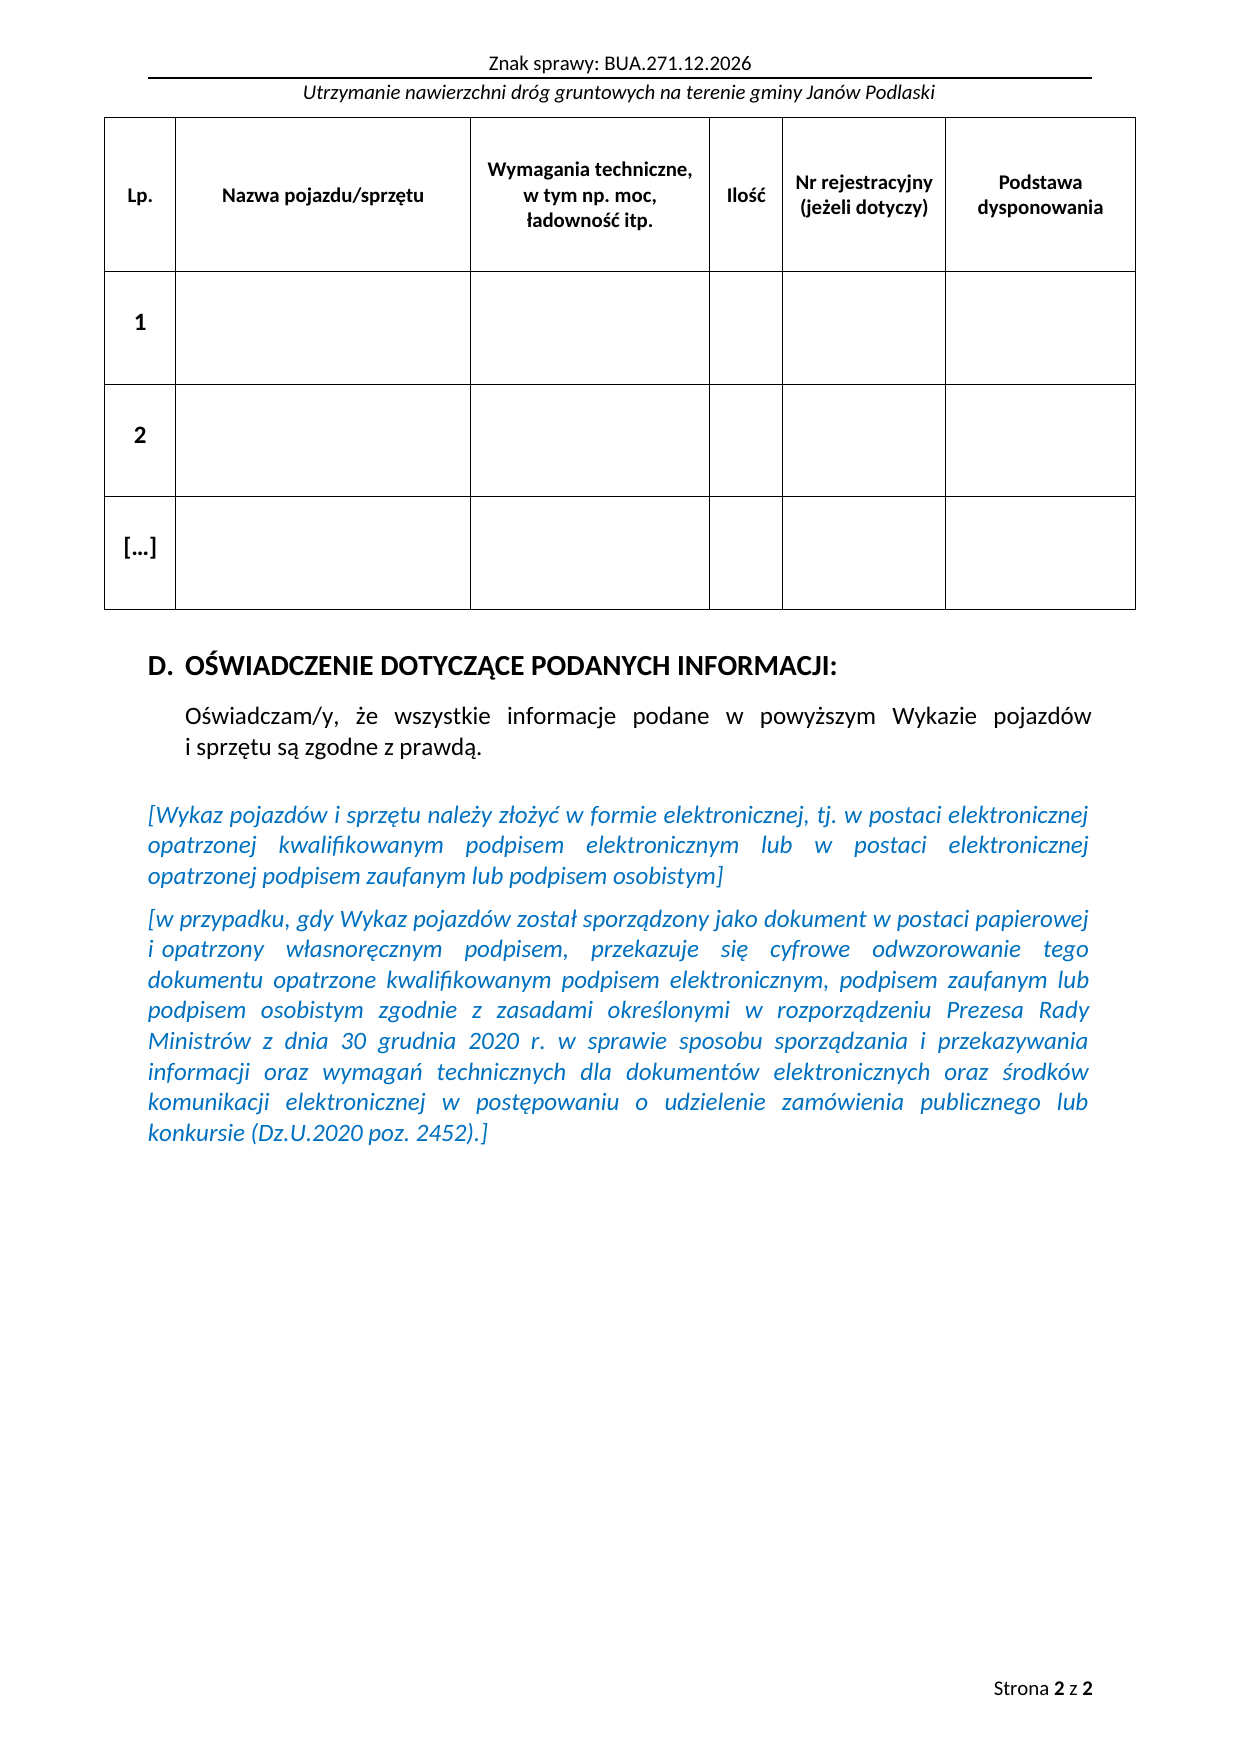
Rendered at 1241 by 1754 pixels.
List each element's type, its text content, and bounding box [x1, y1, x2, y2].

text [Wykaz pojazdów i sprzętu należy złożyć w formie elektronicznej, tj. w postaci elektronicznej opatrzonej kwalifikowanym podpisem elektronicznym lub w postaci elektronicznej opatrzonej podpisem zaufanym lub podpisem osobistym] [148, 799, 1092, 891]
table_cell [783, 385, 945, 496]
text [w przypadku, gdy Wykaz pojazdów został sporządzony jako dokument w postaci papierowej i opatrzony własnoręcznym podpisem, przekazuje się cyfrowe odwzorowanie tego dokumentu opatrzone kwalifikowanym podpisem elektronicznym, podpisem zaufanym lub podpisem osobistym zgodnie z zasadami określonymi w rozporządzeniu Prezesa Rady Ministrów z dnia 30 grudnia 2020 r. w sprawie sposobu sporządzania i przekazywania informacji oraz wymagań technicznych dla dokumentów elektronicznych oraz środków komunikacji elektronicznej w postępowaniu o udzielenie zamówienia publicznego lub konkursie (Dz.U.2020 poz. 2452).] [148, 903, 1092, 1147]
table_cell [946, 385, 1135, 496]
table_header Wymagania techniczne, w tym np. moc, ładowność itp. [471, 118, 709, 271]
table_cell [710, 497, 782, 608]
table_cell [710, 272, 782, 383]
table_cell 2 [105, 385, 175, 496]
table_header Lp. [105, 118, 175, 271]
table_cell [471, 497, 709, 608]
list OŚWIADCZENIE DOTYCZĄCE PODANYCH INFORMACJI: [148, 647, 1092, 683]
table_cell [946, 272, 1135, 383]
table_cell [471, 385, 709, 496]
table_cell [783, 272, 945, 383]
table_header Nr rejestracyjny (jeżeli dotyczy) [783, 118, 945, 271]
table_cell [946, 497, 1135, 608]
table_cell 1 [105, 272, 175, 383]
table_cell [176, 272, 470, 383]
table_cell […] [105, 497, 175, 608]
table_cell [783, 497, 945, 608]
table_cell [176, 497, 470, 608]
table_header Ilość [710, 118, 782, 271]
table_cell [176, 385, 470, 496]
table_header Nazwa pojazdu/sprzętu [176, 118, 470, 271]
text Oświadczam/y, że wszystkie informacje podane w powyższym Wykazie pojazdów i sprzętu są zgodne z prawdą. [185, 701, 1092, 762]
table_cell [471, 272, 709, 383]
table_header Podstawa dysponowania [946, 118, 1135, 271]
table_cell [710, 385, 782, 496]
